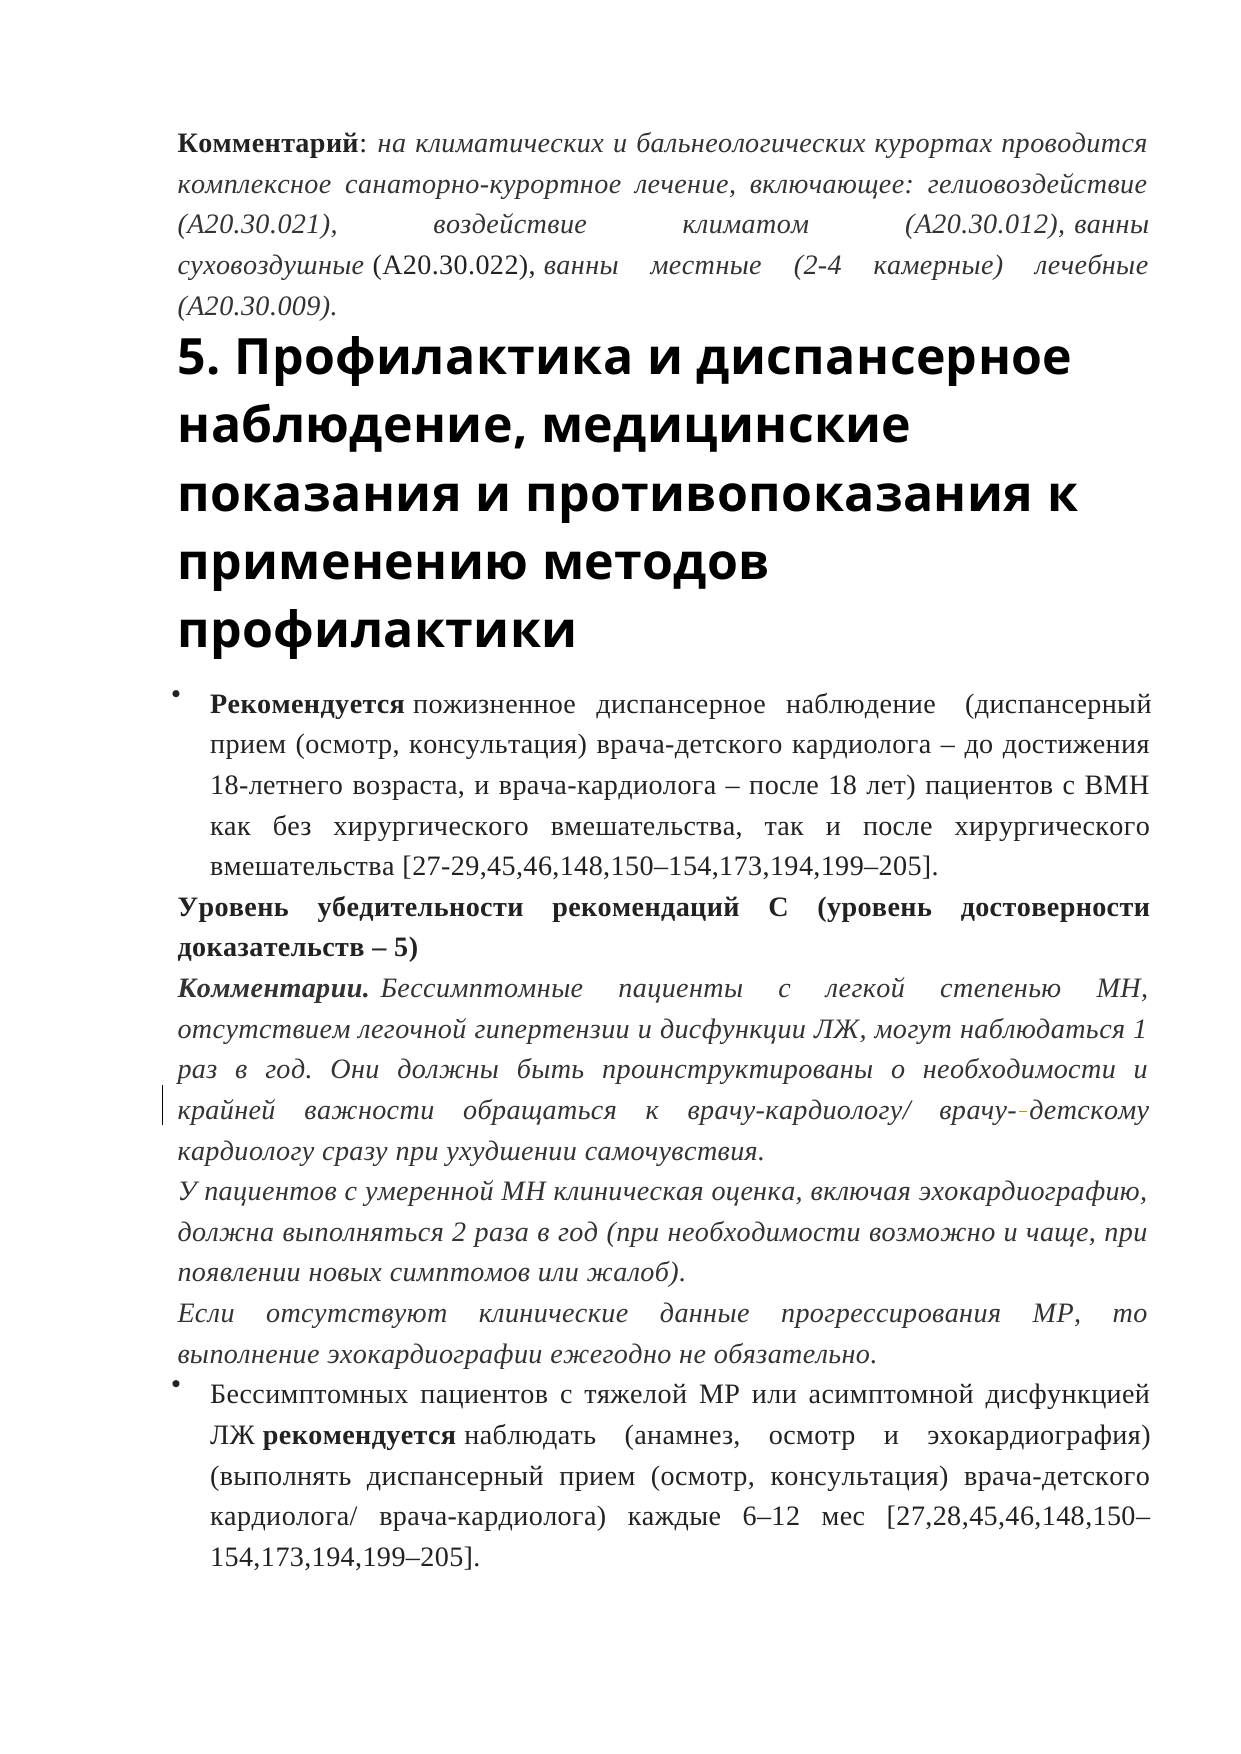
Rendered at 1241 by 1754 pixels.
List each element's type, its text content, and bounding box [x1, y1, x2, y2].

text Уровень убедительности рекомендаций C (уровень достоверности доказательств – 5) [177, 882, 1152, 963]
list Рекомендуется пожизненное диспансерное наблюдение (диспансерный прием (осмотр, консультация) врача-детского кардиолога – до достижения 18-летнего возраста, и врача-кардиолога – после 18 лет) пациентов с ВМН как без хирургического вмешательства, так и после хирургического вмешательства [27-29,45,46,148,150–154,173,194,199–205]. [172, 678, 1152, 882]
text 5. Профилактика и диспансерное наблюдение, медицинские показания и противопоказания к применению методов профилактики [177, 321, 1152, 662]
text Если отсутствуют клинические данные прогрессирования МР, то выполнение эхокардиографии ежегодно не обязательно. [177, 1288, 1152, 1369]
text Комментарий: на климатических и бальнеологических курортах проводится комплексное санаторно-курортное лечение, включающее: гелиовоздействие (А20.30.021), воздействие климатом (А20.30.012), ванны суховоздушные (А20.30.022), ванны местные (2-4 камерные) лечебные (А20.30.009). [177, 118, 1152, 321]
text У пациентов с умеренной МН клиническая оценка, включая эхокардиографию, должна выполняться 2 раза в год (при необходимости возможно и чаще, при появлении новых симптомов или жалоб). [177, 1166, 1152, 1288]
list Бессимптомных пациентов с тяжелой МР или асимптомной дисфункцией ЛЖ рекомендуется наблюдать (анамнез, осмотр и эхокардиография) (выполнять диспансерный прием (осмотр, консультация) врача-детского кардиолога/ врача-кардиолога) каждые 6–12 мес [27,28,45,46,148,150–154,173,194,199–205]. [172, 1369, 1152, 1572]
text Комментарии. Бессимптомные пациенты с легкой степенью МН, отсутствием легочной гипертензии и дисфункции ЛЖ, могут наблюдаться 1 раз в год. Они должны быть проинструктированы о необходимости и крайней важности обращаться к врачу-кардиологу/ врачу-детскому кардиологу сразу при ухудшении самочувствия. [177, 963, 1152, 1166]
